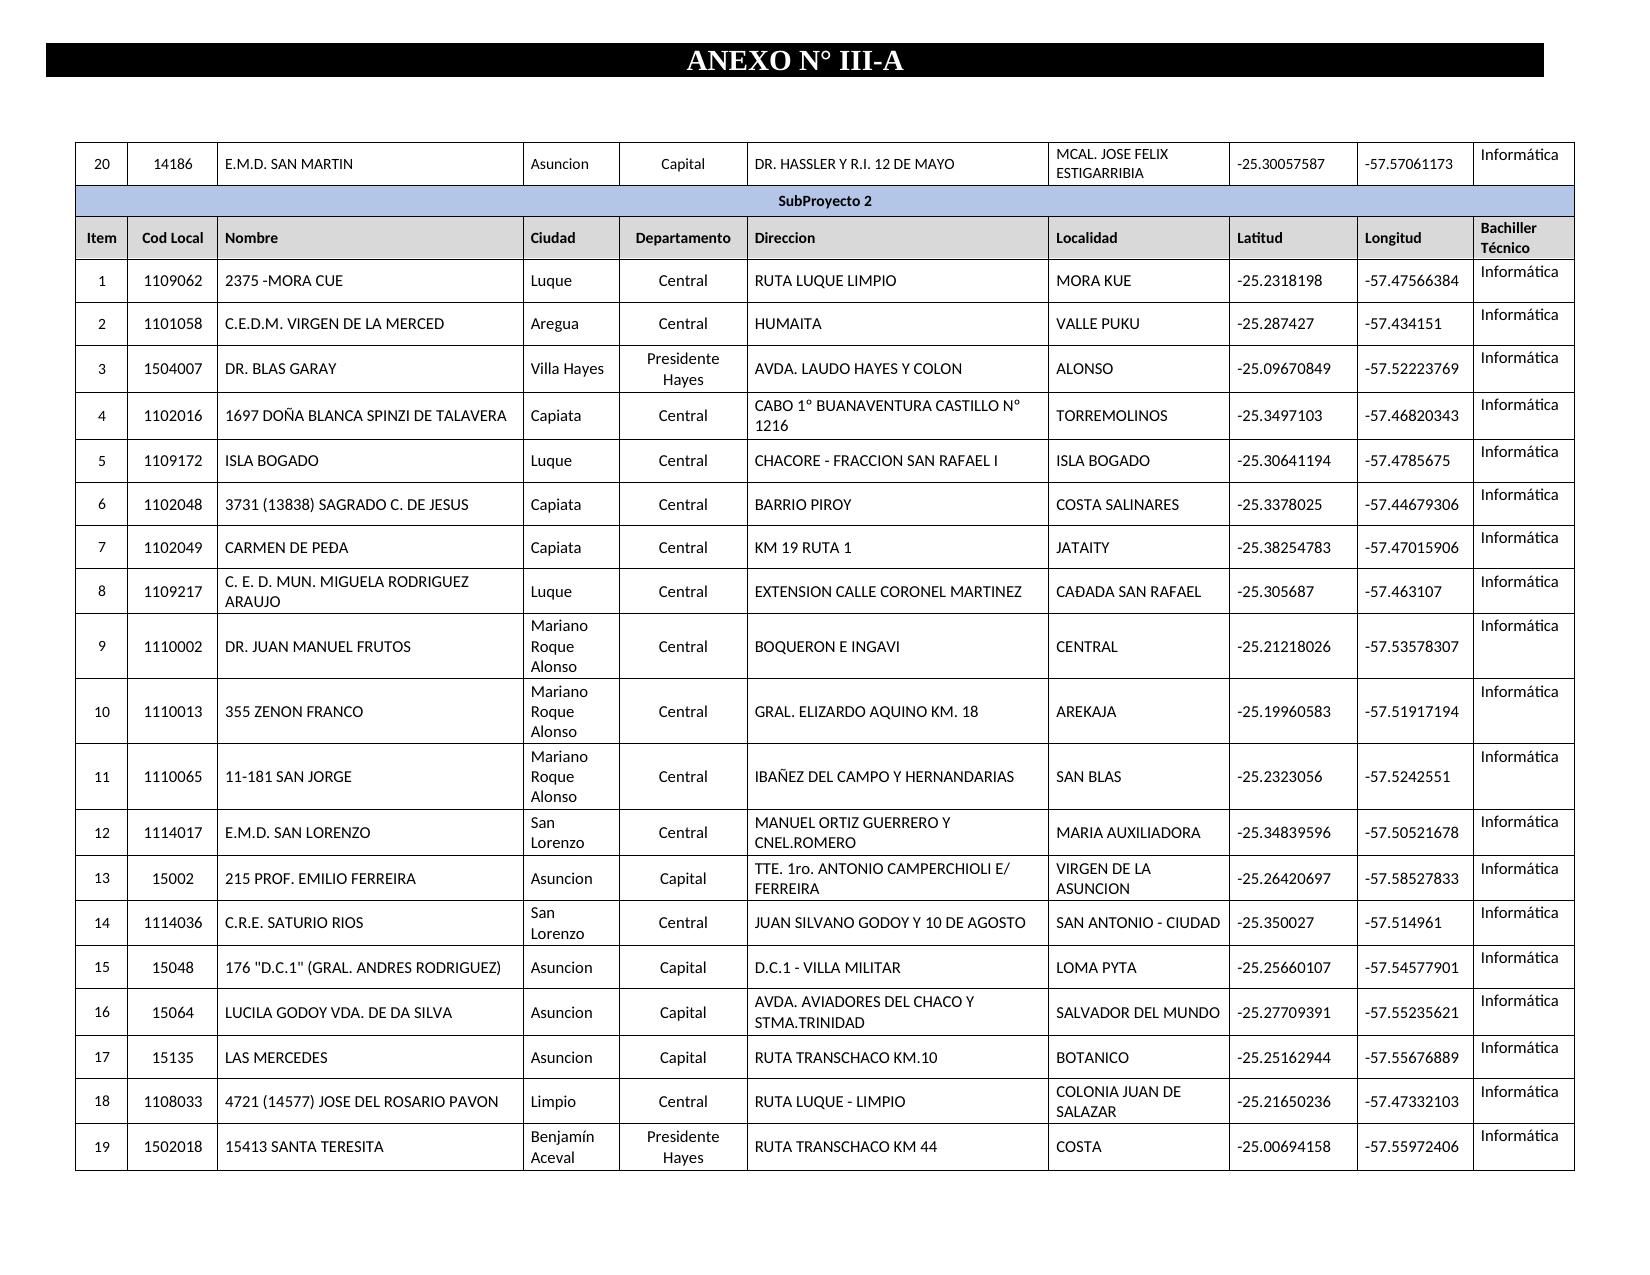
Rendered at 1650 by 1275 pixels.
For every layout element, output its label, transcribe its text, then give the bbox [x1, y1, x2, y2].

table_cell -25.09670849 [1230, 346, 1357, 392]
table_cell Mariano Roque Alonso [524, 744, 619, 808]
table_cell AVDA. LAUDO HAYES Y COLON [748, 346, 1048, 392]
table_cell C.R.E. SATURIO RIOS [218, 901, 523, 945]
table_cell 355 ZENON FRANCO [218, 679, 523, 743]
table_cell TORREMOLINOS [1049, 393, 1229, 439]
table_cell -25.2323056 [1230, 744, 1357, 808]
table_cell 1504007 [128, 346, 217, 392]
table_cell 1 [76, 260, 127, 302]
table_cell Informática [1474, 260, 1574, 302]
table_cell LAS MERCEDES [218, 1036, 523, 1078]
table_cell Capital [620, 946, 747, 988]
table_cell 5 [76, 440, 127, 482]
table_cell E.M.D. SAN MARTIN [218, 143, 523, 185]
table_cell 3731 (13838) SAGRADO C. DE JESUS [218, 483, 523, 525]
table_cell 215 PROF. EMILIO FERREIRA [218, 856, 523, 900]
table_cell 15064 [128, 989, 217, 1035]
table_cell Informática [1474, 946, 1574, 988]
table_cell 15413 SANTA TERESITA [218, 1124, 523, 1170]
table_cell Informática [1474, 393, 1574, 439]
table_cell 1102049 [128, 526, 217, 568]
table_cell Bachiller Técnico [1474, 217, 1574, 258]
table_cell 1110013 [128, 679, 217, 743]
table_cell 3 [76, 346, 127, 392]
table_cell 20 [76, 143, 127, 185]
table_cell Informática [1474, 303, 1574, 345]
table_cell 4 [76, 393, 127, 439]
table_cell -25.26420697 [1230, 856, 1357, 900]
table_cell 1114036 [128, 901, 217, 945]
table_cell 12 [76, 810, 127, 855]
table_cell Mariano Roque Alonso [524, 614, 619, 678]
table_cell BARRIO PIROY [748, 483, 1048, 525]
table_cell -57.55972406 [1358, 1124, 1473, 1170]
table_cell Informática [1474, 901, 1574, 945]
table_cell Informática [1474, 856, 1574, 900]
table_cell Limpio [524, 1079, 619, 1123]
table_cell 4721 (14577) JOSE DEL ROSARIO PAVON [218, 1079, 523, 1123]
table_cell LOMA PYTA [1049, 946, 1229, 988]
table_cell JATAITY [1049, 526, 1229, 568]
table_cell GRAL. ELIZARDO AQUINO KM. 18 [748, 679, 1048, 743]
table_cell 2375 -MORA CUE [218, 260, 523, 302]
table_cell SubProyecto 2 [76, 186, 1574, 216]
table_cell COSTA SALINARES [1049, 483, 1229, 525]
table_cell Luque [524, 569, 619, 613]
table_cell TTE. 1ro. ANTONIO CAMPERCHIOLI E/ FERREIRA [748, 856, 1048, 900]
table_cell -57.47566384 [1358, 260, 1473, 302]
table_cell 15048 [128, 946, 217, 988]
table_cell Capital [620, 856, 747, 900]
table_cell -57.52223769 [1358, 346, 1473, 392]
table_cell 1101058 [128, 303, 217, 345]
table_cell MCAL. JOSE FELIX ESTIGARRIBIA [1049, 143, 1229, 185]
table_cell C.E.D.M. VIRGEN DE LA MERCED [218, 303, 523, 345]
table_cell Informática [1474, 346, 1574, 392]
table_cell Localidad [1049, 217, 1229, 258]
table_cell LUCILA GODOY VDA. DE DA SILVA [218, 989, 523, 1035]
table_cell HUMAITA [748, 303, 1048, 345]
table_cell -25.38254783 [1230, 526, 1357, 568]
table_cell MANUEL ORTIZ GUERRERO Y CNEL.ROMERO [748, 810, 1048, 855]
table_cell -25.25660107 [1230, 946, 1357, 988]
table_cell VALLE PUKU [1049, 303, 1229, 345]
table_cell C. E. D. MUN. MIGUELA RODRIGUEZ ARAUJO [218, 569, 523, 613]
table_cell -57.47332103 [1358, 1079, 1473, 1123]
table_cell Luque [524, 440, 619, 482]
table_cell 176 "D.C.1" (GRAL. ANDRES RODRIGUEZ) [218, 946, 523, 988]
table_cell COLONIA JUAN DE SALAZAR [1049, 1079, 1229, 1123]
table_cell Item [76, 217, 127, 258]
table_cell COSTA [1049, 1124, 1229, 1170]
table_cell 13 [76, 856, 127, 900]
table_cell 17 [76, 1036, 127, 1078]
table_cell Central [620, 303, 747, 345]
table_cell -25.3378025 [1230, 483, 1357, 525]
table_cell CABO 1º BUANAVENTURA CASTILLO Nº 1216 [748, 393, 1048, 439]
table_cell -57.54577901 [1358, 946, 1473, 988]
table_cell -57.55676889 [1358, 1036, 1473, 1078]
table_cell Nombre [218, 217, 523, 258]
table_cell Capiata [524, 483, 619, 525]
table_cell 11-181 SAN JORGE [218, 744, 523, 808]
table_cell RUTA TRANSCHACO KM.10 [748, 1036, 1048, 1078]
table_cell 1102048 [128, 483, 217, 525]
table_cell 1109217 [128, 569, 217, 613]
table_cell -57.514961 [1358, 901, 1473, 945]
table_cell CAÐADA SAN RAFAEL [1049, 569, 1229, 613]
table_cell MARIA AUXILIADORA [1049, 810, 1229, 855]
table_cell -25.21650236 [1230, 1079, 1357, 1123]
table_cell 11 [76, 744, 127, 808]
table_cell -25.00694158 [1230, 1124, 1357, 1170]
table_cell Luque [524, 260, 619, 302]
table_cell -25.350027 [1230, 901, 1357, 945]
table_cell Informática [1474, 679, 1574, 743]
table_cell E.M.D. SAN LORENZO [218, 810, 523, 855]
table_cell CENTRAL [1049, 614, 1229, 678]
table_cell ISLA BOGADO [218, 440, 523, 482]
table_cell 16 [76, 989, 127, 1035]
table_cell 1109172 [128, 440, 217, 482]
table_cell KM 19 RUTA 1 [748, 526, 1048, 568]
table_cell BOQUERON E INGAVI [748, 614, 1048, 678]
table_cell SALVADOR DEL MUNDO [1049, 989, 1229, 1035]
table_cell 1110065 [128, 744, 217, 808]
table_cell 15135 [128, 1036, 217, 1078]
table_cell DR. JUAN MANUEL FRUTOS [218, 614, 523, 678]
table_cell Informática [1474, 143, 1574, 185]
table_cell -57.4785675 [1358, 440, 1473, 482]
table_cell -25.27709391 [1230, 989, 1357, 1035]
table_cell Informática [1474, 989, 1574, 1035]
table_cell Informática [1474, 1124, 1574, 1170]
table_cell Capital [620, 143, 747, 185]
table_cell Mariano Roque Alonso [524, 679, 619, 743]
table_cell Central [620, 679, 747, 743]
table_cell 15 [76, 946, 127, 988]
table_cell Asuncion [524, 856, 619, 900]
table_cell -57.434151 [1358, 303, 1473, 345]
table_cell 1697 DOÑA BLANCA SPINZI DE TALAVERA [218, 393, 523, 439]
table_cell -57.47015906 [1358, 526, 1473, 568]
table_cell VIRGEN DE LA ASUNCION [1049, 856, 1229, 900]
table_cell -25.305687 [1230, 569, 1357, 613]
table_cell IBAÑEZ DEL CAMPO Y HERNANDARIAS [748, 744, 1048, 808]
table_cell -25.30641194 [1230, 440, 1357, 482]
table_cell Benjamín Aceval [524, 1124, 619, 1170]
table_cell Central [620, 526, 747, 568]
table_cell RUTA TRANSCHACO KM 44 [748, 1124, 1048, 1170]
table_cell 14 [76, 901, 127, 945]
table_cell Central [620, 614, 747, 678]
table_cell Villa Hayes [524, 346, 619, 392]
table_cell -25.287427 [1230, 303, 1357, 345]
table_cell Central [620, 440, 747, 482]
table_cell RUTA LUQUE LIMPIO [748, 260, 1048, 302]
table_cell Capital [620, 1036, 747, 1078]
table_cell 8 [76, 569, 127, 613]
table_cell Informática [1474, 440, 1574, 482]
table_cell Asuncion [524, 946, 619, 988]
table_cell Asuncion [524, 143, 619, 185]
table_cell 1110002 [128, 614, 217, 678]
table_cell D.C.1 - VILLA MILITAR [748, 946, 1048, 988]
table_cell 18 [76, 1079, 127, 1123]
table_cell Central [620, 1079, 747, 1123]
table_cell MORA KUE [1049, 260, 1229, 302]
table_cell -25.3497103 [1230, 393, 1357, 439]
table_cell Informática [1474, 1079, 1574, 1123]
table_cell Departamento [620, 217, 747, 258]
table_cell Presidente Hayes [620, 1124, 747, 1170]
table_cell SAN ANTONIO - CIUDAD [1049, 901, 1229, 945]
table_cell AREKAJA [1049, 679, 1229, 743]
table_cell -57.55235621 [1358, 989, 1473, 1035]
table_cell Informática [1474, 1036, 1574, 1078]
table_cell RUTA LUQUE - LIMPIO [748, 1079, 1048, 1123]
table_cell Informática [1474, 526, 1574, 568]
table_cell Capital [620, 989, 747, 1035]
table_cell ISLA BOGADO [1049, 440, 1229, 482]
table_cell -25.25162944 [1230, 1036, 1357, 1078]
table_cell -57.58527833 [1358, 856, 1473, 900]
table_cell Central [620, 483, 747, 525]
table_cell JUAN SILVANO GODOY Y 10 DE AGOSTO [748, 901, 1048, 945]
table_cell -25.34839596 [1230, 810, 1357, 855]
table_cell -57.51917194 [1358, 679, 1473, 743]
table_cell -57.46820343 [1358, 393, 1473, 439]
table_cell -57.53578307 [1358, 614, 1473, 678]
table_cell ALONSO [1049, 346, 1229, 392]
table_cell Informática [1474, 810, 1574, 855]
table_cell Asuncion [524, 989, 619, 1035]
table_cell -25.21218026 [1230, 614, 1357, 678]
table_cell Asuncion [524, 1036, 619, 1078]
table_cell Informática [1474, 614, 1574, 678]
table_cell CHACORE - FRACCION SAN RAFAEL I [748, 440, 1048, 482]
table_cell -57.463107 [1358, 569, 1473, 613]
table_cell Central [620, 744, 747, 808]
table_cell Central [620, 901, 747, 945]
table_cell Ciudad [524, 217, 619, 258]
table_cell -25.19960583 [1230, 679, 1357, 743]
table_cell Informática [1474, 569, 1574, 613]
table_cell 1102016 [128, 393, 217, 439]
table_cell Central [620, 393, 747, 439]
table_cell AVDA. AVIADORES DEL CHACO Y STMA.TRINIDAD [748, 989, 1048, 1035]
table_cell 15002 [128, 856, 217, 900]
table_cell -57.57061173 [1358, 143, 1473, 185]
table_cell 19 [76, 1124, 127, 1170]
table_cell 10 [76, 679, 127, 743]
table_cell 1108033 [128, 1079, 217, 1123]
table_cell -57.50521678 [1358, 810, 1473, 855]
table_cell San Lorenzo [524, 901, 619, 945]
table_cell Capiata [524, 526, 619, 568]
table_cell Central [620, 569, 747, 613]
table_cell Informática [1474, 744, 1574, 808]
table_cell 2 [76, 303, 127, 345]
table_cell -25.30057587 [1230, 143, 1357, 185]
table_cell Central [620, 260, 747, 302]
table_cell 1109062 [128, 260, 217, 302]
table_cell -57.5242551 [1358, 744, 1473, 808]
table_cell Informática [1474, 483, 1574, 525]
table_cell Capiata [524, 393, 619, 439]
table_cell San Lorenzo [524, 810, 619, 855]
table_cell 1114017 [128, 810, 217, 855]
table_cell 6 [76, 483, 127, 525]
table_cell EXTENSION CALLE CORONEL MARTINEZ [748, 569, 1048, 613]
table_cell CARMEN DE PEÐA [218, 526, 523, 568]
table_cell DR. HASSLER Y R.I. 12 DE MAYO [748, 143, 1048, 185]
table_cell BOTANICO [1049, 1036, 1229, 1078]
table_cell Central [620, 810, 747, 855]
table_cell Latitud [1230, 217, 1357, 258]
table_cell DR. BLAS GARAY [218, 346, 523, 392]
table_cell Direccion [748, 217, 1048, 258]
table_cell 9 [76, 614, 127, 678]
table_cell 7 [76, 526, 127, 568]
table_cell 14186 [128, 143, 217, 185]
table_cell 1502018 [128, 1124, 217, 1170]
table_cell Longitud [1358, 217, 1473, 258]
table_cell Aregua [524, 303, 619, 345]
table_cell -25.2318198 [1230, 260, 1357, 302]
table_cell SAN BLAS [1049, 744, 1229, 808]
table_cell Cod Local [128, 217, 217, 258]
table_cell Presidente Hayes [620, 346, 747, 392]
table_cell -57.44679306 [1358, 483, 1473, 525]
